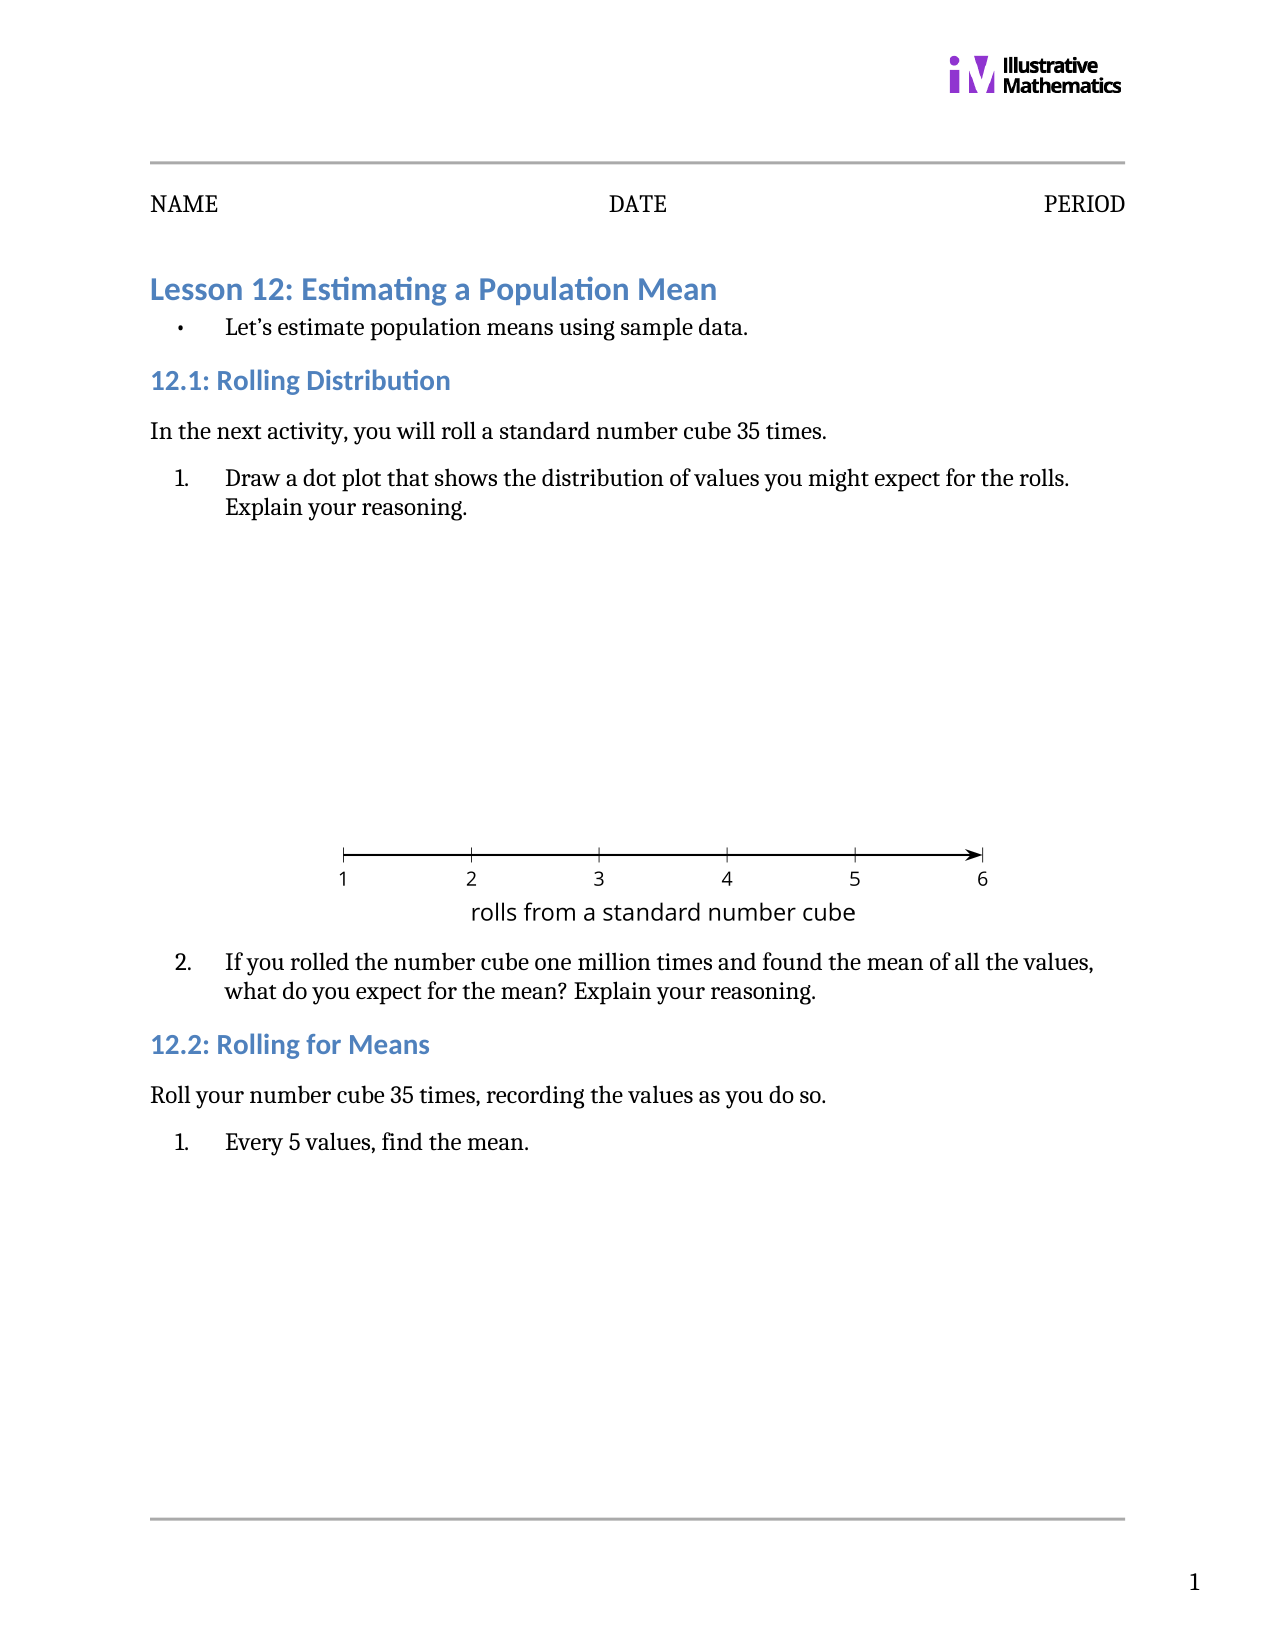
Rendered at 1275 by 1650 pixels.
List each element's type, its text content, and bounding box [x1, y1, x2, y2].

picture [949, 55, 1121, 93]
list Every 5 values, find the mean. [175, 1128, 1125, 1157]
text Roll your number cube 35 times, recording the values as you do so. [150, 1081, 1125, 1109]
list If you rolled the number cube one million times and found the mean of all the values, what do you expect for the mean? Explain your reasoning. [175, 948, 1125, 1006]
text In the next activity, you will roll a standard number cube 35 times. [150, 417, 1125, 446]
subtitle 12.1: Rolling Distribution [150, 362, 1125, 398]
subtitle Lesson 12: Estimating a Population Mean [150, 268, 1125, 309]
list Let’s estimate population means using sample data. [175, 313, 1125, 342]
list Draw a dot plot that shows the distribution of values you might expect for the rolls. Explain your reasoning. [175, 464, 1125, 522]
picture [193, 554, 1073, 945]
subtitle 12.2: Rolling for Means [150, 1026, 1125, 1062]
